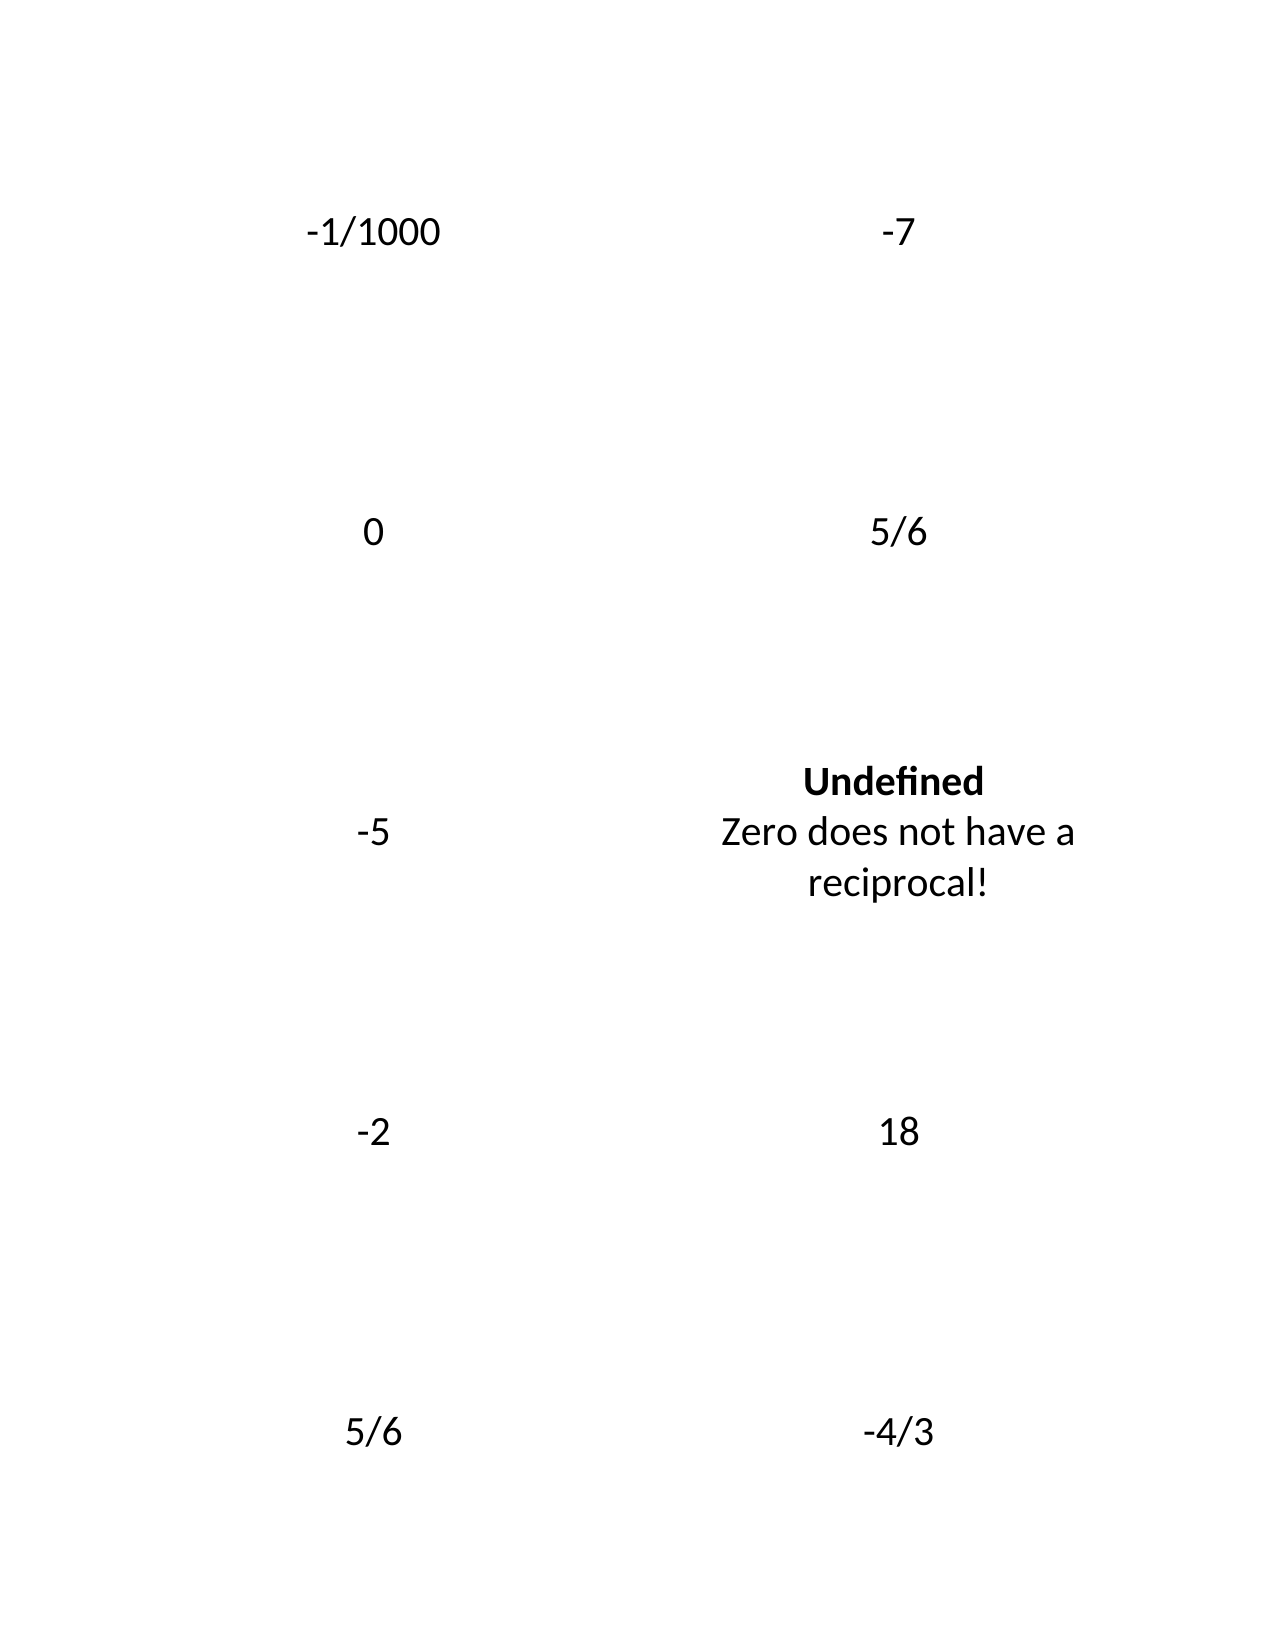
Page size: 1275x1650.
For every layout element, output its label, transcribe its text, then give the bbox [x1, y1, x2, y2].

table_cell 18 [636, 975, 1161, 1275]
table_cell -1/1000 [111, 75, 636, 375]
table_cell 5/6 [111, 1275, 636, 1575]
table_cell -4/3 [636, 1275, 1161, 1575]
table_cell -7 [636, 75, 1161, 375]
table_cell 5/6 [636, 375, 1161, 675]
table_cell 0 [111, 375, 636, 675]
table_cell -2 [111, 975, 636, 1275]
table_cell -5 [111, 675, 636, 975]
table_cell Undefined Zero does not have a reciprocal! [636, 675, 1161, 975]
